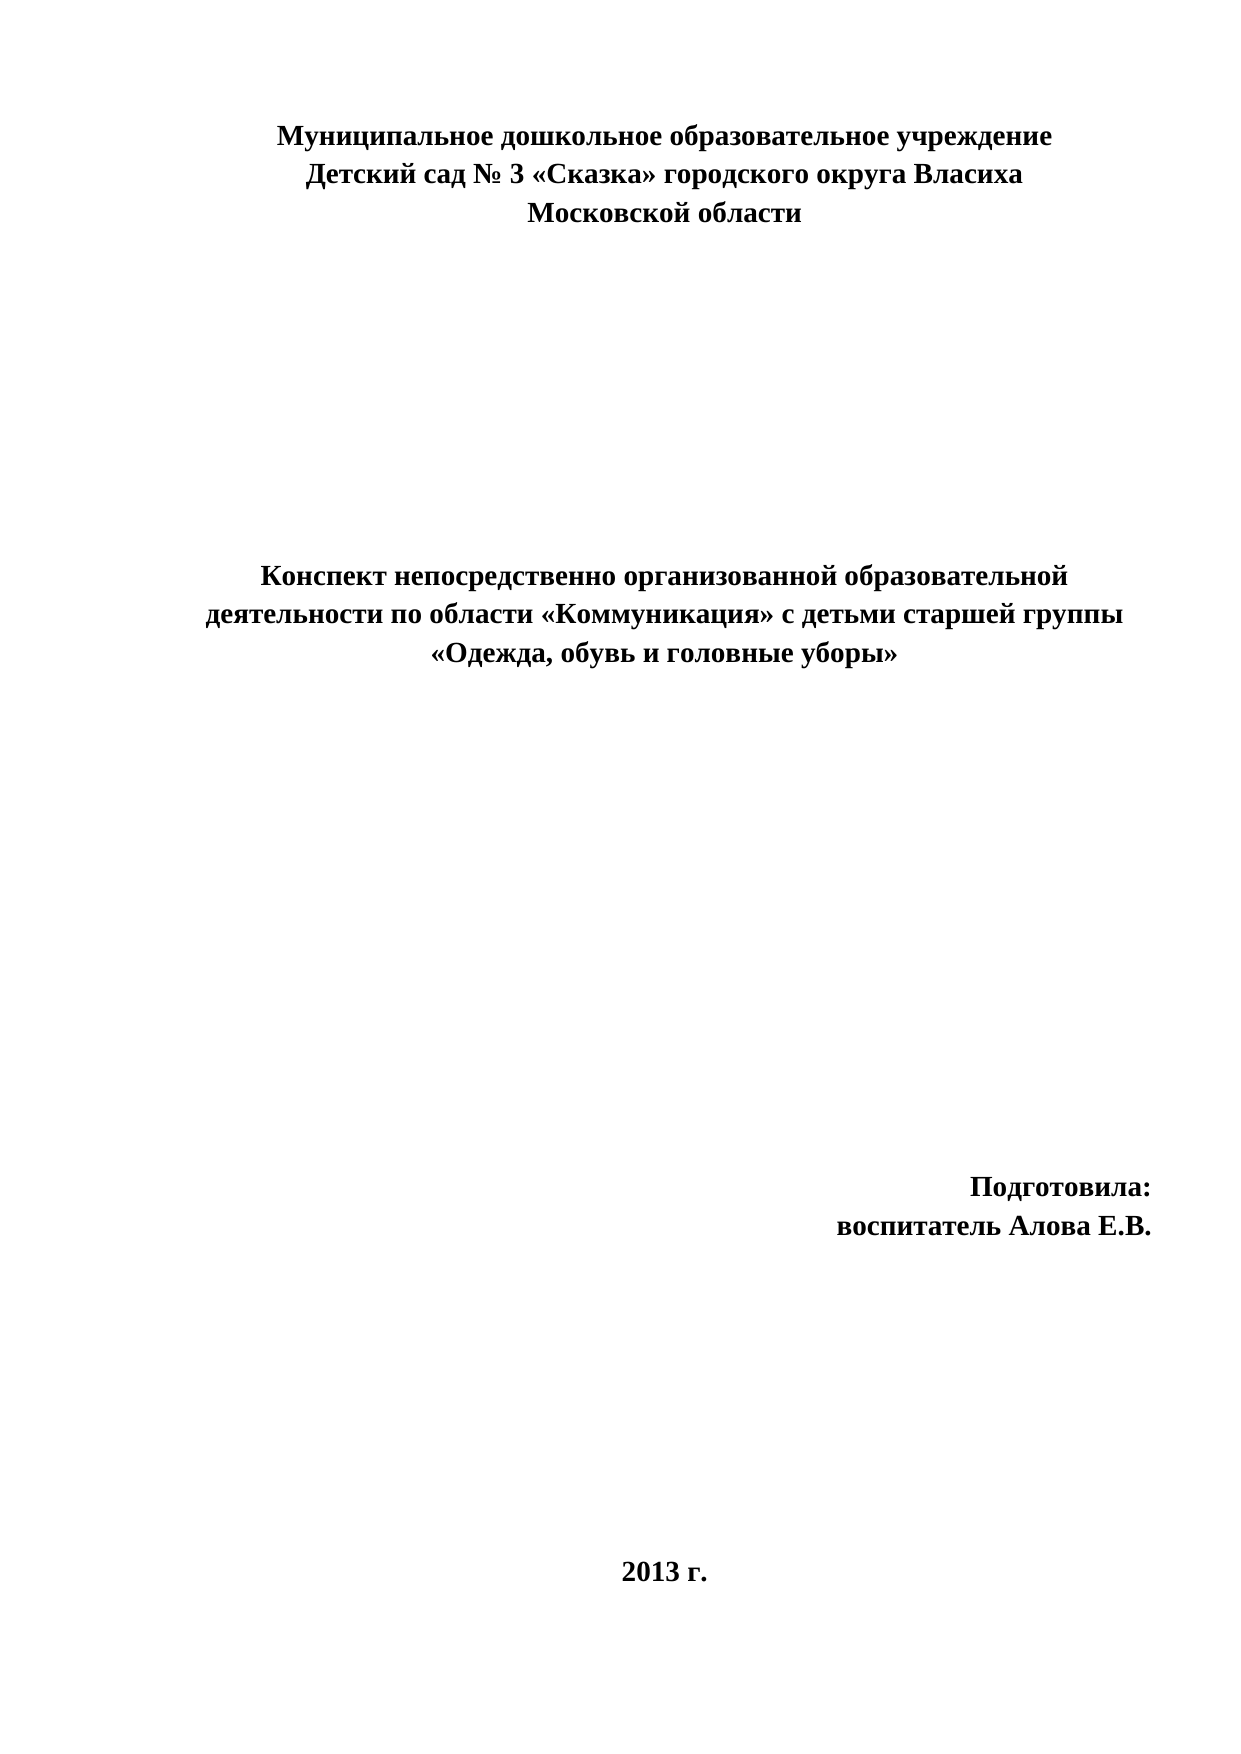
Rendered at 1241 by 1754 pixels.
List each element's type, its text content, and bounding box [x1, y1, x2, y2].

text Муниципальное дошкольное образовательное учреждение Детский сад № 3 «Сказка» городского округа Власиха Московской области [177, 118, 1152, 229]
text Конспект непосредственно организованной образовательной деятельности по области «Коммуникация» с детьми старшей группы «Одежда, обувь и головные уборы» [177, 558, 1152, 669]
text 2013 г. [177, 1554, 1152, 1588]
text Подготовила: воспитатель Алова Е.В. [177, 1169, 1152, 1242]
